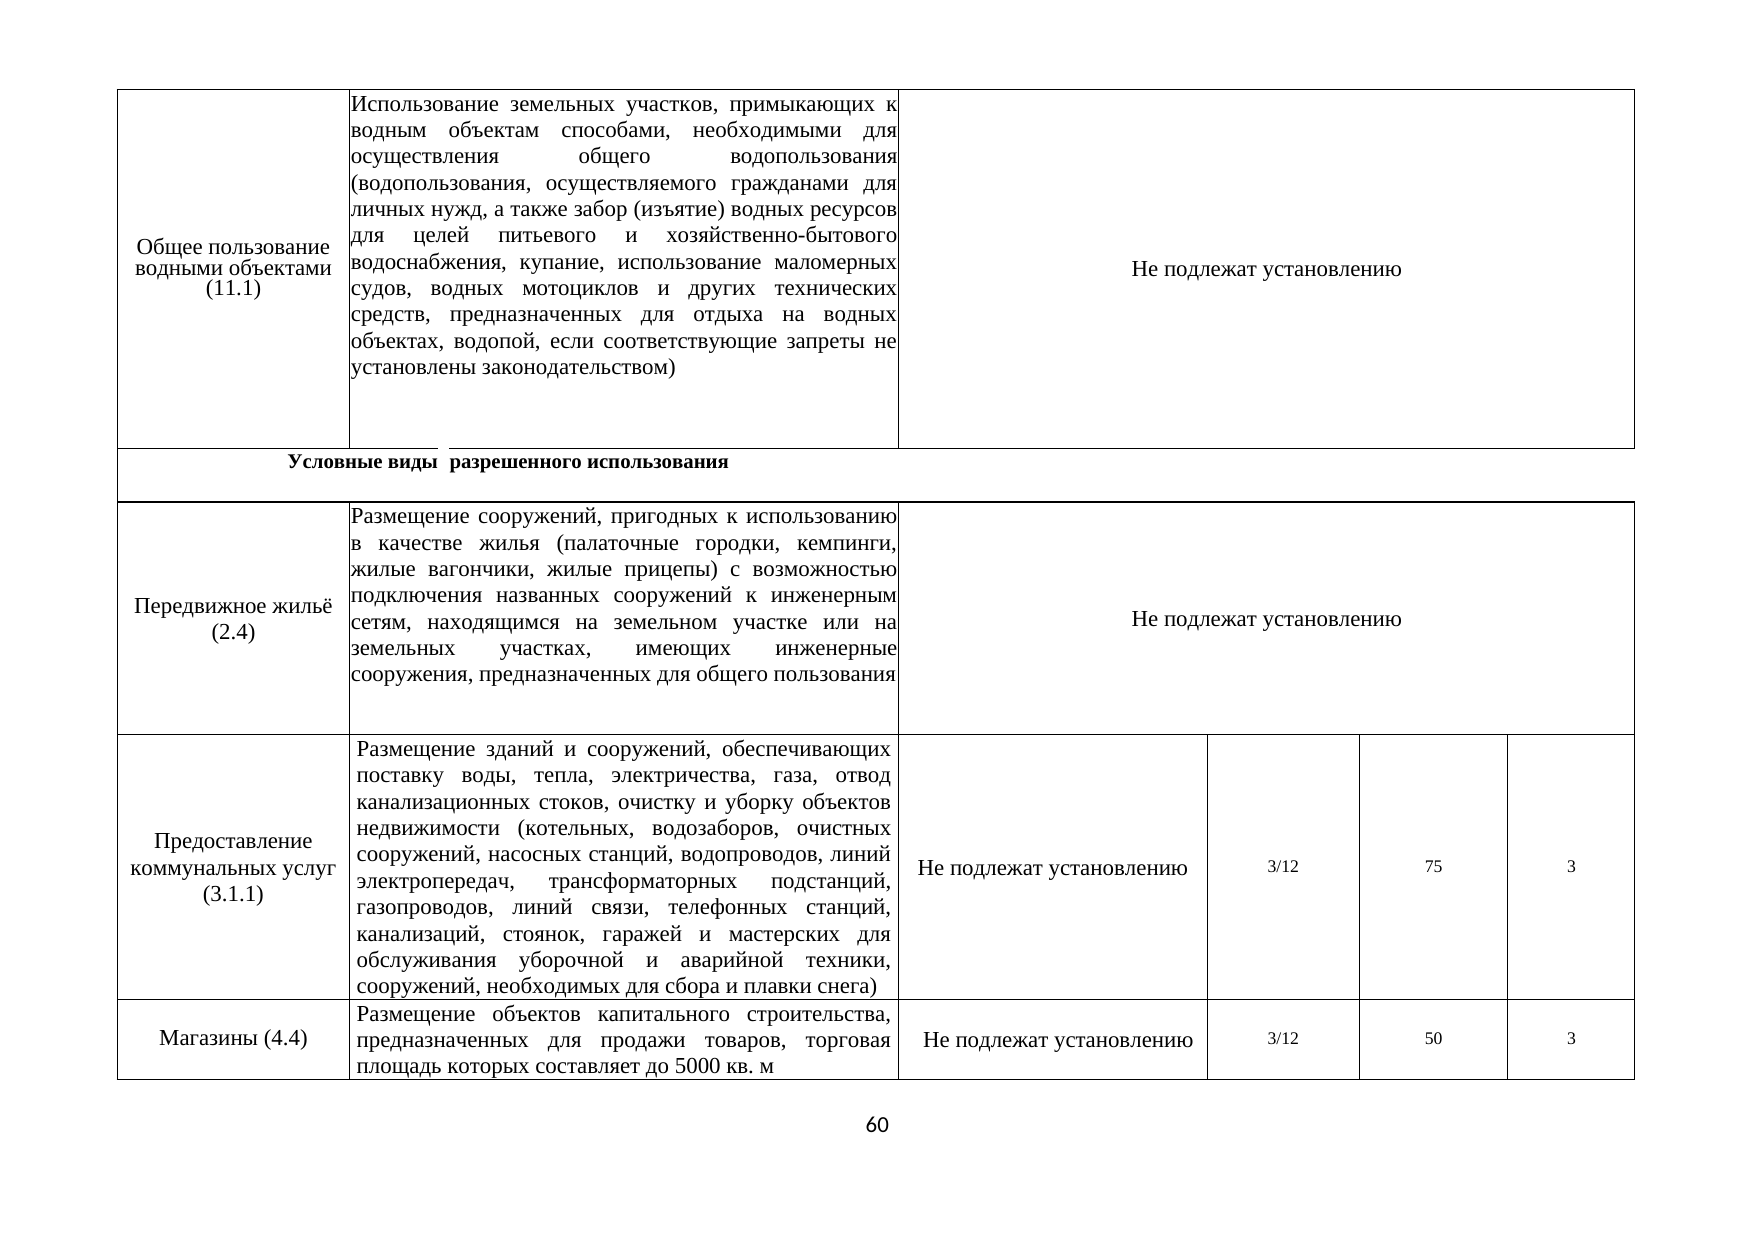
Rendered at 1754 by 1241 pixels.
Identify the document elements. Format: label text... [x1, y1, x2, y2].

table_cell Предоставление коммунальных услуг (3.1.1) [118, 735, 349, 999]
table_cell 3/12 [1208, 735, 1359, 999]
table_cell Размещение сооружений, пригодных к использованию в качестве жилья (палаточные городки, кемпинги, жилые вагончики, жилые прицепы) с возможностью подключения названных сооружений к инженерным сетям, находящимся на земельном участке или на земельных участках, имеющих инженерные сооружения, предназначенных для общего пользования [350, 503, 898, 734]
table_cell Общее пользование водными объектами (11.1) [118, 90, 349, 448]
table_cell 3/12 [1208, 1000, 1359, 1079]
table_cell Размещение зданий и сооружений, обеспечивающих поставку воды, тепла, электричества, газа, отвод канализационных стоков, очистку и уборку объектов недвижимости (котельных, водозаборов, очистных сооружений, насосных станций, водопроводов, линий электропередач, трансформаторных подстанций, газопроводов, линий связи, телефонных станций, канализаций, стоянок, гаражей и мастерских для обслуживания уборочной и аварийной техники, сооружений, необходимых для сбора и плавки снега) [350, 735, 898, 999]
table_cell Передвижное жильё (2.4) [118, 503, 349, 734]
table_cell Размещение объектов капитального строительства, предназначенных для продажи товаров, торговая площадь которых составляет до 5000 кв. м [350, 1000, 898, 1079]
table_cell 3 [1508, 1000, 1634, 1079]
table_cell 50 [1360, 1000, 1507, 1079]
table_cell Не подлежат установлению [899, 735, 1207, 999]
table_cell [899, 90, 1634, 448]
table_cell 3 [1508, 735, 1634, 999]
table_cell Магазины (4.4) [118, 1000, 349, 1079]
table_cell Условные виды разрешенного использования [118, 449, 899, 501]
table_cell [899, 1000, 1207, 1079]
table_cell 75 [1360, 735, 1507, 999]
table_cell Не подлежат установлению [899, 503, 1634, 734]
table_cell Использование земельных участков, примыкающих к водным объектам способами, необходимыми для осуществления общего водопользования (водопользования, осуществляемого гражданами для личных нужд, а также забор (изъятие) водных ресурсов для целей питьевого и хозяйственно-бытового водоснабжения, купание, использование маломерных судов, водных мотоциклов и других технических средств, предназначенных для отдыха на водных объектах, водопой, если соответствующие запреты не установлены законодательством) [350, 90, 898, 448]
